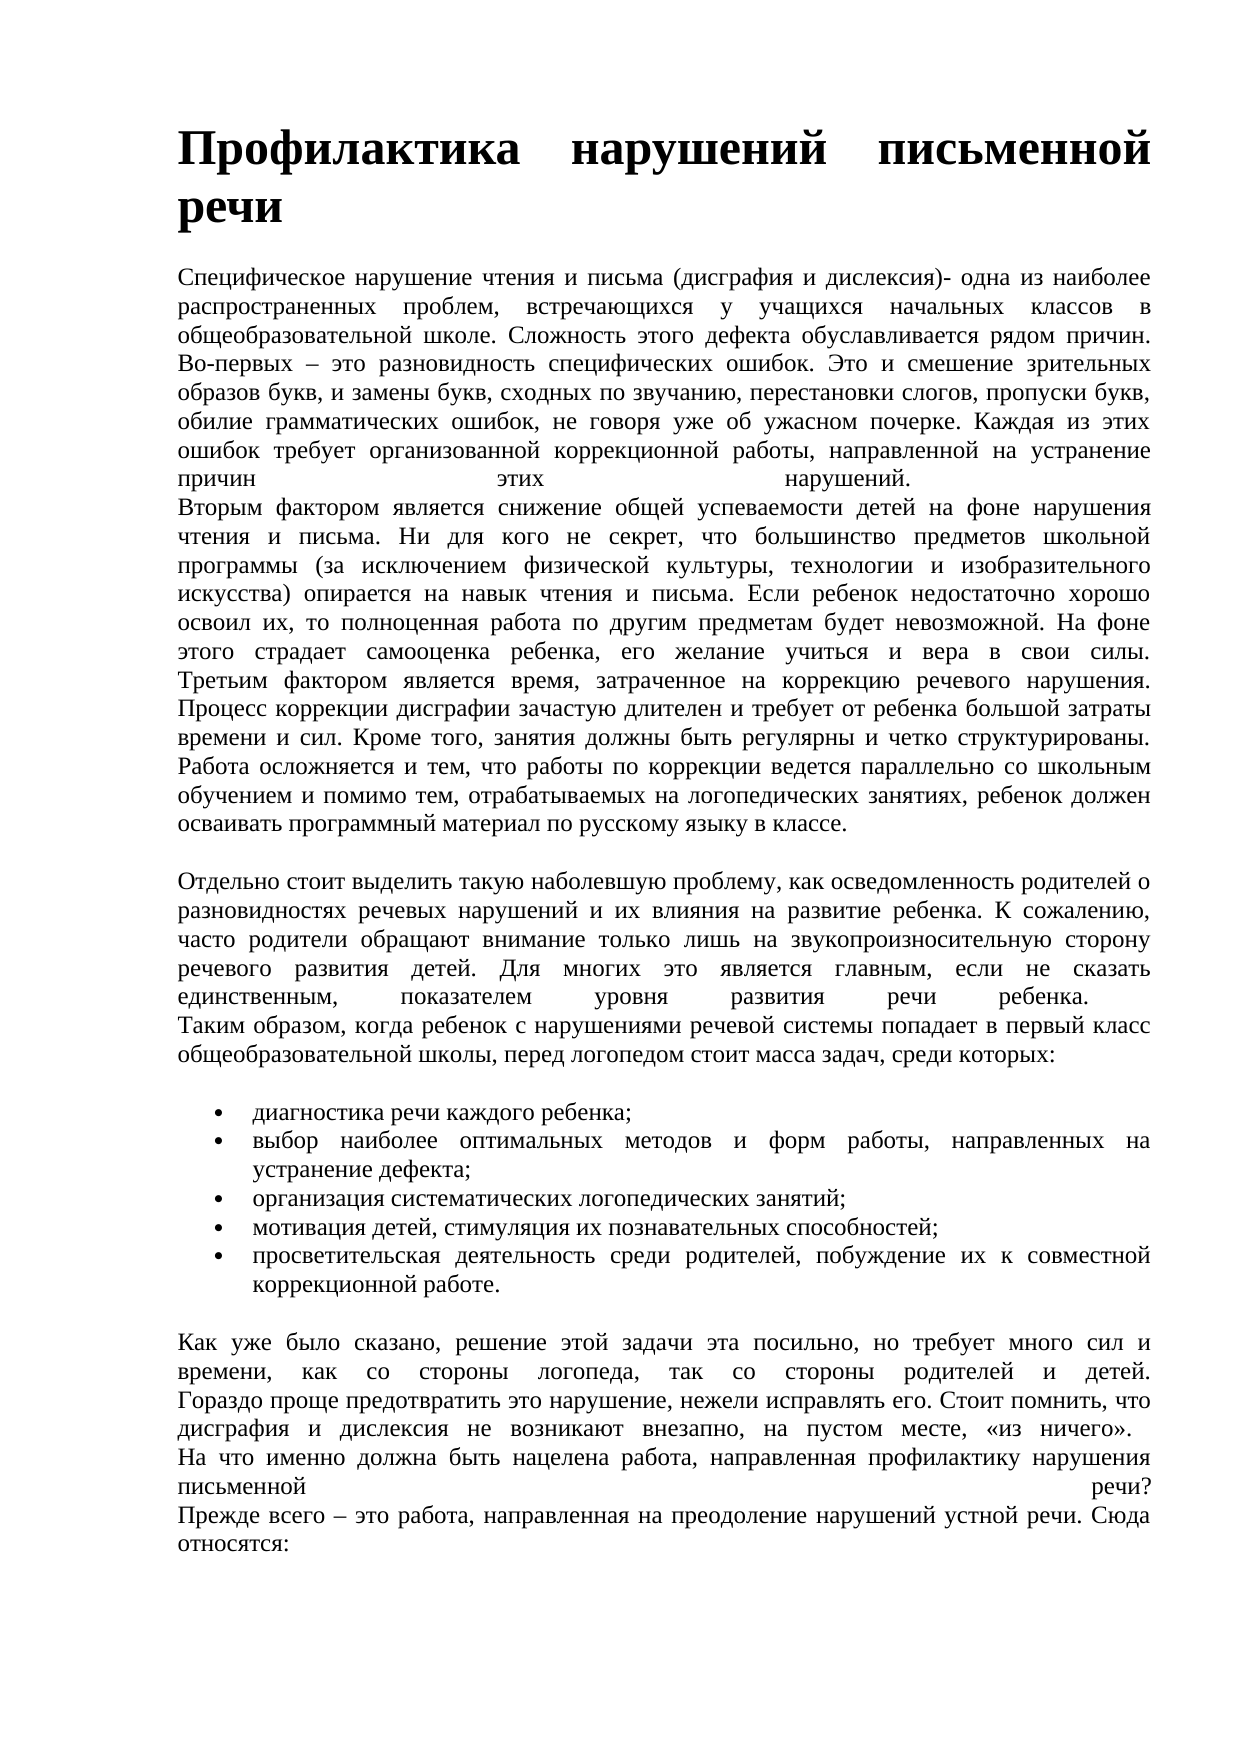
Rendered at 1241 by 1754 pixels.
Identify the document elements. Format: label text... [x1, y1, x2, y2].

list просветительская деятельность среди родителей, побуждение их к совместной коррекционной работе. [215, 1241, 1152, 1298]
list диагностика речи каждого ребенка; [215, 1097, 1152, 1126]
text Как уже было сказано, решение этой задачи эта посильно, но требует много сил и времени, как со стороны логопеда, так со стороны родителей и детей. Гораздо проще предотвратить это нарушение, нежели исправлять его. Стоит помнить, что дисграфия и дислексия не возникают внезапно, на пустом месте, «из ничего». На что именно должна быть нацелена работа, направленная профилактику нарушения письменной речи? Прежде всего – это работа, направленная на преодоление нарушений устной речи. Сюда относятся: [177, 1327, 1152, 1557]
text Специфическое нарушение чтения и письма (дисграфия и дислексия)- одна из наиболее распространенных проблем, встречающихся у учащихся начальных классов в общеобразовательной школе. Сложность этого дефекта обуславливается рядом причин. Во-первых – это разновидность специфических ошибок. Это и смешение зрительных образов букв, и замены букв, сходных по звучанию, перестановки слогов, пропуски букв, обилие грамматических ошибок, не говоря уже об ужасном почерке. Каждая из этих ошибок требует организованной коррекционной работы, направленной на устранение причин этих нарушений. Вторым фактором является снижение общей успеваемости детей на фоне нарушения чтения и письма. Ни для кого не секрет, что большинство предметов школьной программы (за исключением физической культуры, технологии и изобразительного искусства) опирается на навык чтения и письма. Если ребенок недостаточно хорошо освоил их, то полноценная работа по другим предметам будет невозможной. На фоне этого страдает самооценка ребенка, его желание учиться и вера в свои силы. Третьим фактором является время, затраченное на коррекцию речевого нарушения. Процесс коррекции дисграфии зачастую длителен и требует от ребенка большой затраты времени и сил. Кроме того, занятия должны быть регулярны и четко структурированы. Работа осложняется и тем, что работы по коррекции ведется параллельно со школьным обучением и помимо тем, отрабатываемых на логопедических занятиях, ребенок должен осваивать программный материал по русскому языку в классе. [177, 262, 1152, 837]
text Отдельно стоит выделить такую наболевшую проблему, как осведомленность родителей о разновидностях речевых нарушений и их влияния на развитие ребенка. К сожалению, часто родители обращают внимание только лишь на звукопроизносительную сторону речевого развития детей. Для многих это является главным, если не сказать единственным, показателем уровня развития речи ребенка. Таким образом, когда ребенок с нарушениями речевой системы попадает в первый класс общеобразовательной школы, перед логопедом стоит масса задач, среди которых: [177, 866, 1152, 1068]
text Профилактика нарушений письменной речи [177, 118, 1152, 233]
list мотивация детей, стимуляция их познавательных способностей; [215, 1212, 1152, 1241]
list выбор наиболее оптимальных методов и форм работы, направленных на устранение дефекта; [215, 1126, 1152, 1183]
list организация систематических логопедических занятий; [215, 1183, 1152, 1212]
